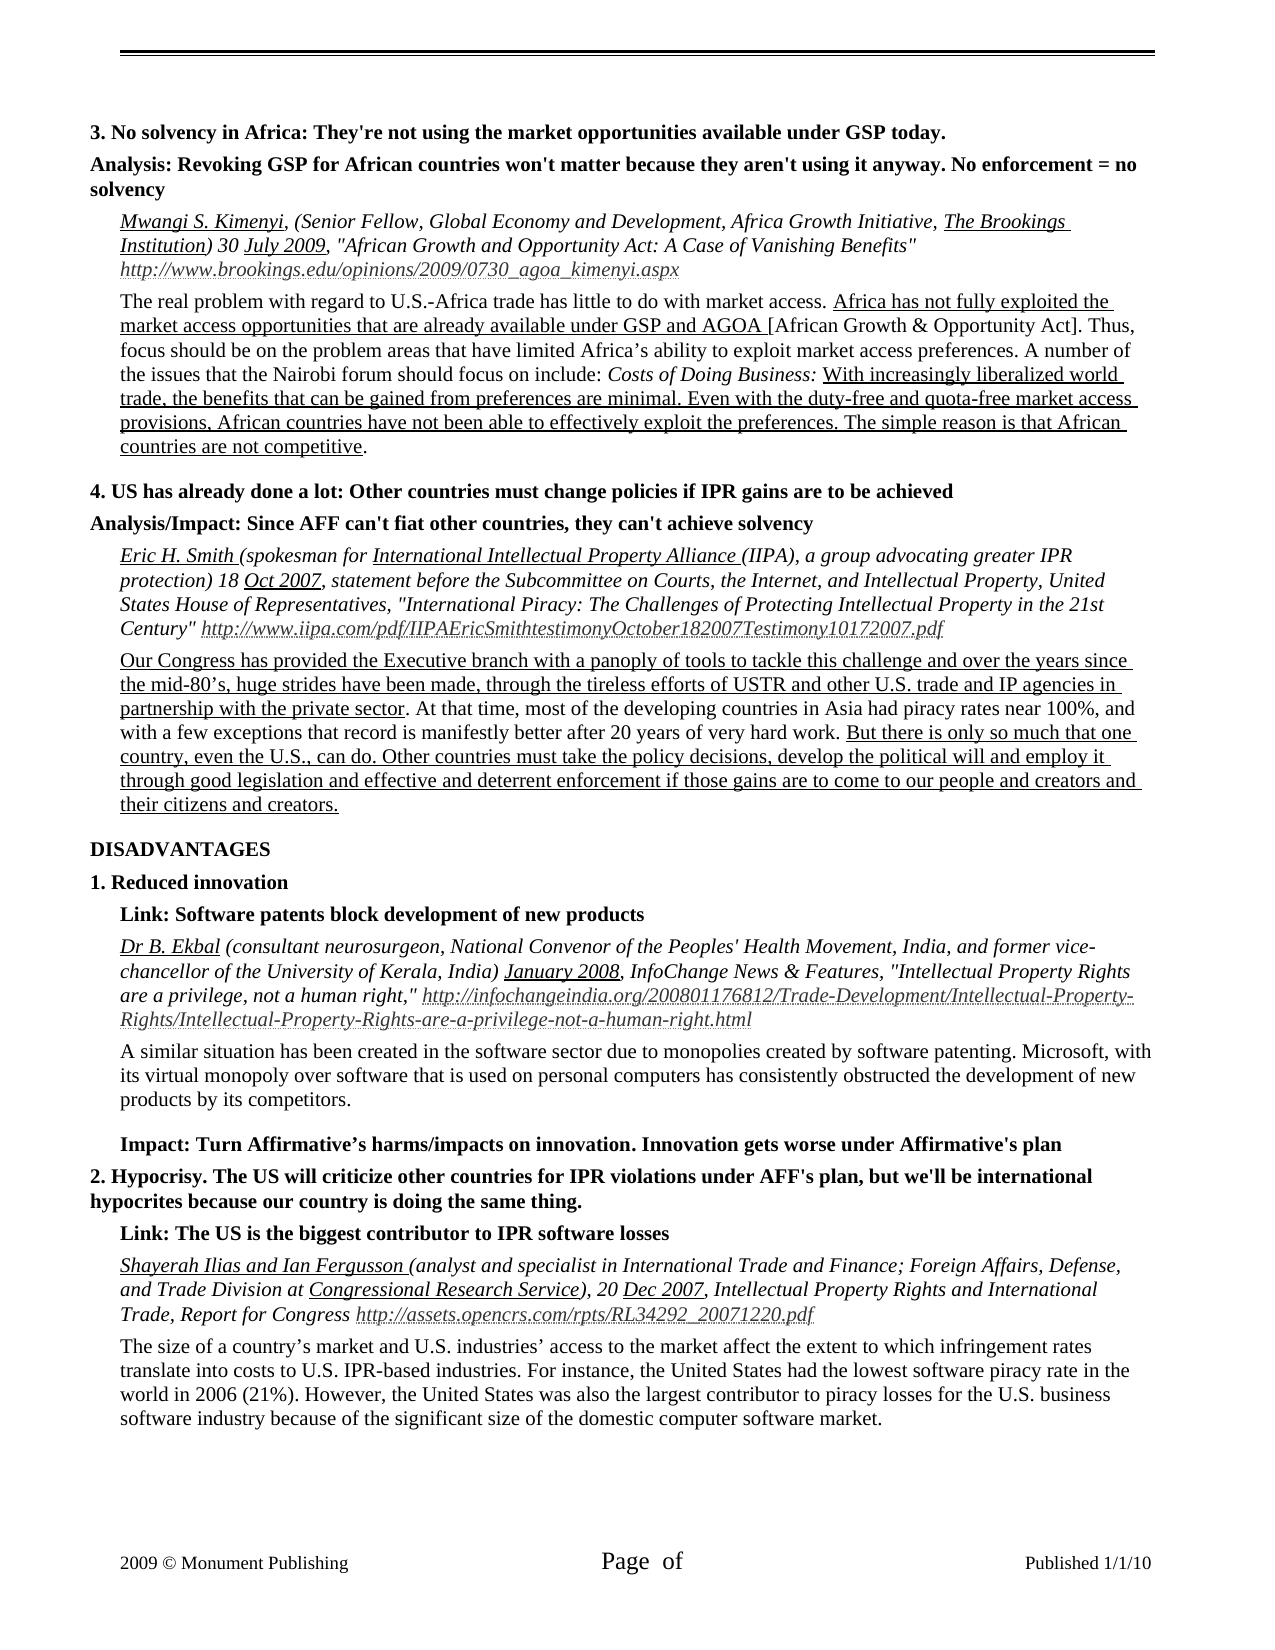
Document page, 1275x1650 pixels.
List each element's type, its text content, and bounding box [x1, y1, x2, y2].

text Impact: Turn Affirmative’s harms/impacts on innovation. Innovation gets worse under Affirmative's plan [90, 1132, 1155, 1156]
text Analysis/Impact: Since AFF can't fiat other countries, they can't achieve solvency [90, 511, 1155, 535]
text The size of a country’s market and U.S. industries’ access to the market affect the extent to which infringement rates translate into costs to U.S. IPR-based industries. For instance, the United States had the lowest software piracy rate in the world in 2006 (21%). However, the United States was also the largest contributor to piracy losses for the U.S. business software industry because of the significant size of the domestic computer software market. [120, 1334, 1155, 1430]
text 3. No solvency in Africa: They're not using the market opportunities available under GSP today. [90, 120, 1155, 144]
text Shayerah Ilias and Ian Fergusson (analyst and specialist in International Trade and Finance; Foreign Affairs, Defense, and Trade Division at Congressional Research Service), 20 Dec 2007, Intellectual Property Rights and International Trade, Report for Congress http://assets.opencrs.com/rpts/RL34292_20071220.pdf [120, 1253, 1155, 1326]
text Our Congress has provided the Executive branch with a panoply of tools to tackle this challenge and over the years since the mid-80’s, huge strides have been made, through the tireless efforts of USTR and other U.S. trade and IP agencies in partnership with the private sector. At that time, most of the developing countries in Asia had piracy rates near 100%, and with a few exceptions that record is manifestly better after 20 years of very hard work. But there is only so much that one country, even the U.S., can do. Other countries must take the policy decisions, develop the political will and employ it through good legislation and effective and deterrent enforcement if those gains are to come to our people and creators and their citizens and creators. [120, 648, 1155, 816]
text Analysis: Revoking GSP for African countries won't matter because they aren't using it anyway. No enforcement = no solvency [90, 152, 1155, 201]
text Link: Software patents block development of new products [90, 902, 1155, 926]
text 4. US has already done a lot: Other countries must change policies if IPR gains are to be achieved [90, 479, 1155, 503]
text DISADVANTAGES [90, 837, 1155, 861]
text Link: The US is the biggest contributor to IPR software losses [90, 1221, 1155, 1245]
text The real problem with regard to U.S.-Africa trade has little to do with market access. Africa has not fully exploited the market access opportunities that are already available under GSP and AGOA [African Growth & Opportunity Act]. Thus, focus should be on the problem areas that have limited Africa’s ability to exploit market access preferences. A number of the issues that the Nairobi forum should focus on include: Costs of Doing Business: With increasingly liberalized world trade, the benefits that can be gained from preferences are minimal. Even with the duty-free and quota-free market access provisions, African countries have not been able to effectively exploit the preferences. The simple reason is that African countries are not competitive. [120, 289, 1155, 458]
text Dr B. Ekbal (consultant neurosurgeon, National Convenor of the Peoples' Health Movement, India, and former vice-chancellor of the University of Kerala, India) January 2008, InfoChange News & Features, "Intellectual Property Rights are a privilege, not a human right," http://infochangeindia.org/200801176812/Trade-Development/Intellectual-Property-Rights/Intellectual-Property-Rights-are-a-privilege-not-a-human-right.html [120, 934, 1155, 1031]
text A similar situation has been created in the software sector due to monopolies created by software patenting. Microsoft, with its virtual monopoly over software that is used on personal computers has consistently obstructed the development of new products by its competitors. [120, 1039, 1155, 1111]
text 2. Hypocrisy. The US will criticize other countries for IPR violations under AFF's plan, but we'll be international hypocrites because our country is doing the same thing. [90, 1164, 1155, 1213]
text 1. Reduced innovation [90, 870, 1155, 894]
text Eric H. Smith (spokesman for International Intellectual Property Alliance (IIPA), a group advocating greater IPR protection) 18 Oct 2007, statement before the Subcommittee on Courts, the Internet, and Intellectual Property, United States House of Representatives, "International Piracy: The Challenges of Protecting Intellectual Property in the 21st Century" http://www.iipa.com/pdf/IIPAEricSmithtestimonyOctober182007Testimony10172007.pdf [120, 543, 1155, 640]
text Mwangi S. Kimenyi, (Senior Fellow, Global Economy and Development, Africa Growth Initiative, The Brookings Institution) 30 July 2009, "African Growth and Opportunity Act: A Case of Vanishing Benefits" http://www.brookings.edu/opinions/2009/0730_agoa_kimenyi.aspx [120, 209, 1155, 281]
